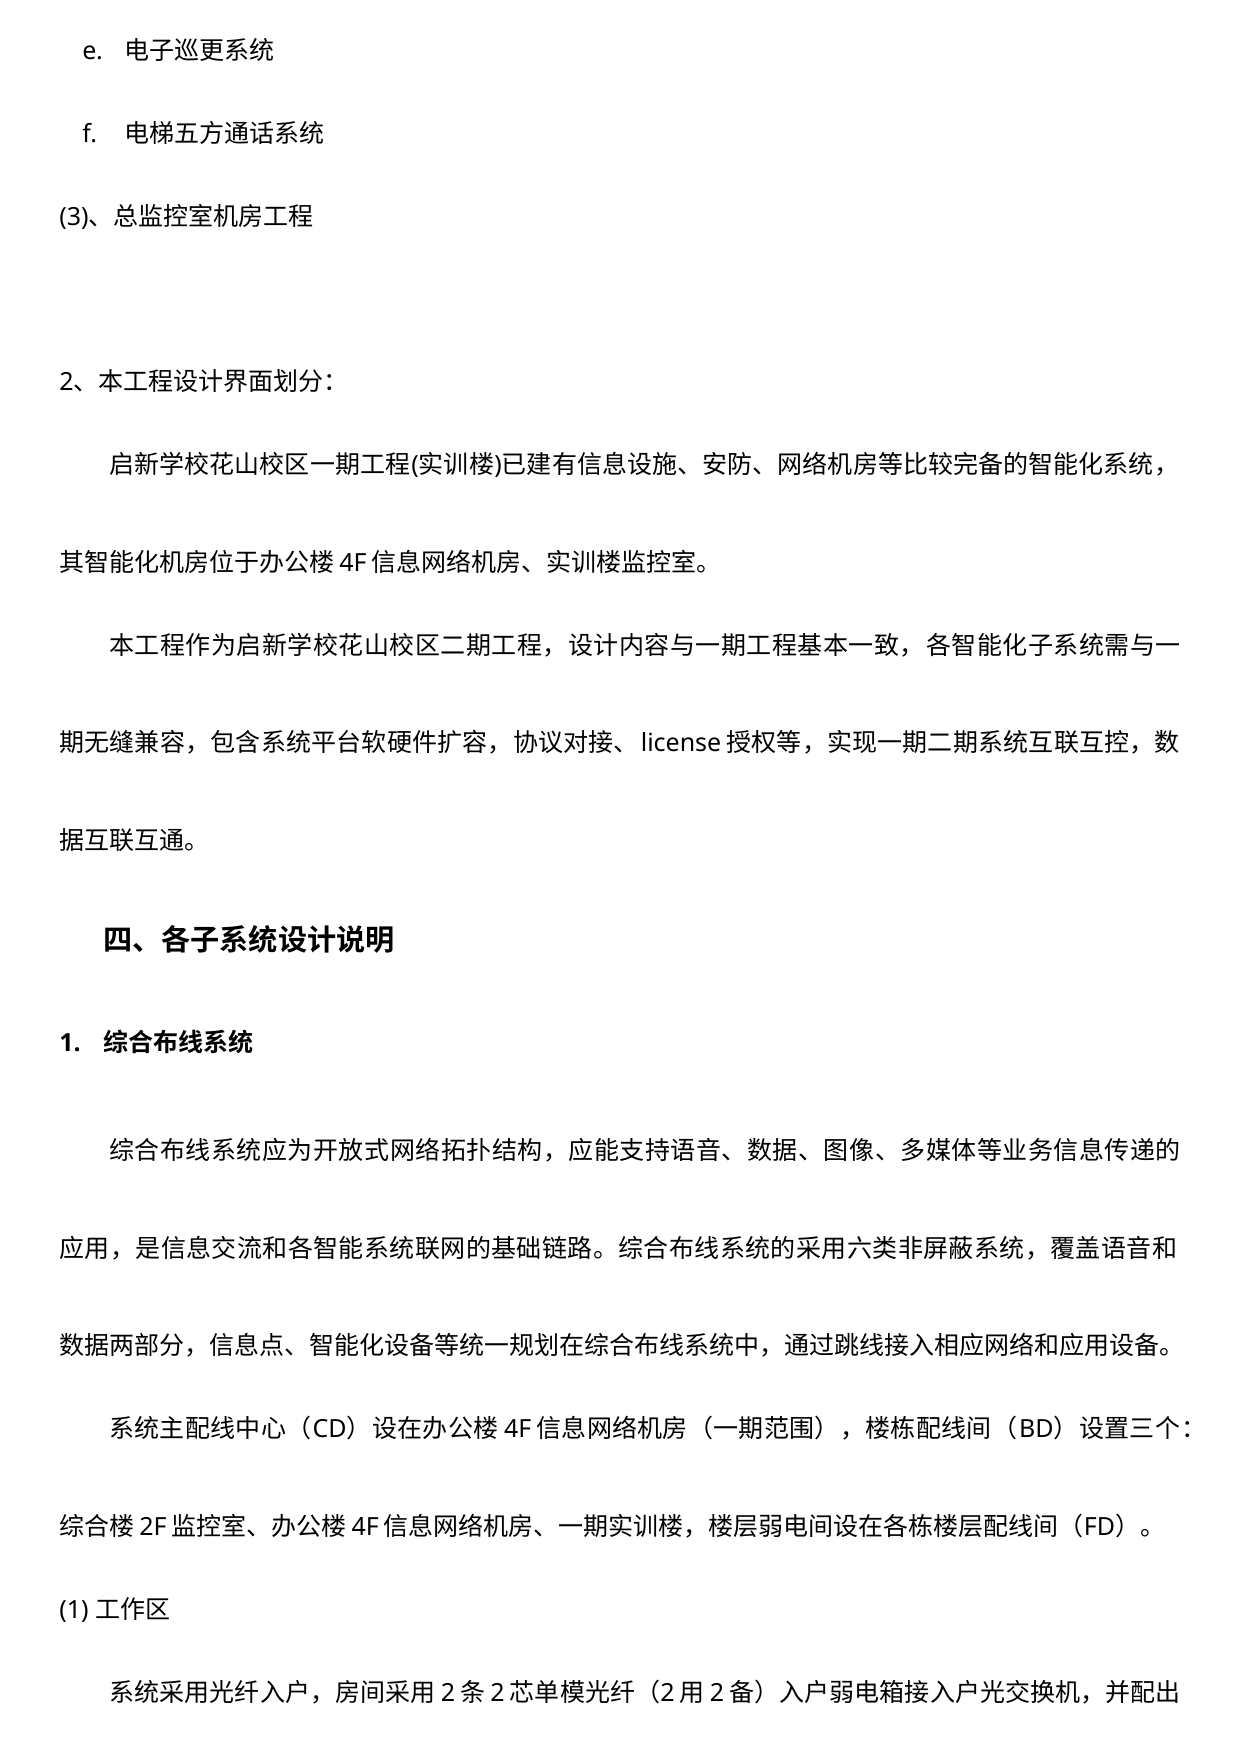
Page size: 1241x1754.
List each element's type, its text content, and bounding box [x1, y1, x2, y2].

list (3)、总监控室机房工程 [59, 182, 1181, 247]
list 工作区 [59, 1575, 1181, 1640]
list 电梯五方通话系统 [82, 99, 1181, 164]
list 本工程作为启新学校花山校区二期工程，设计内容与一期工程基本一致，各智能化子系统需与一期无缝兼容，包含系统平台软硬件扩容，协议对接、license授权等，实现一期二期系统互联互控，数据互联互通。 [59, 611, 1181, 871]
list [59, 1658, 1181, 1723]
list 2、本工程设计界面划分： [59, 347, 1181, 412]
list 系统主配线中心（CD）设在办公楼4F信息网络机房（一期范围），楼栋配线间（BD）设置三个：综合楼2F监控室、办公楼4F信息网络机房、一期实训楼，楼层弱电间设在各栋楼层配线间（FD）。 [59, 1394, 1181, 1557]
list 综合布线系统应为开放式网络拓扑结构，应能支持语音、数据、图像、多媒体等业务信息传递的应用，是信息交流和各智能系统联网的基础链路。综合布线系统的采用六类非屏蔽系统，覆盖语音和数据两部分，信息点、智能化设备等统一规划在综合布线系统中，通过跳线接入相应网络和应用设备。 [59, 1116, 1181, 1376]
list 电子巡更系统 [82, 16, 1181, 81]
subtitle 综合布线系统 [59, 1008, 1181, 1073]
list 启新学校花山校区一期工程(实训楼)已建有信息设施、安防、网络机房等比较完备的智能化系统，其智能化机房位于办公楼4F信息网络机房、实训楼监控室。 [59, 430, 1181, 593]
subtitle 各子系统设计说明 [59, 906, 1181, 971]
